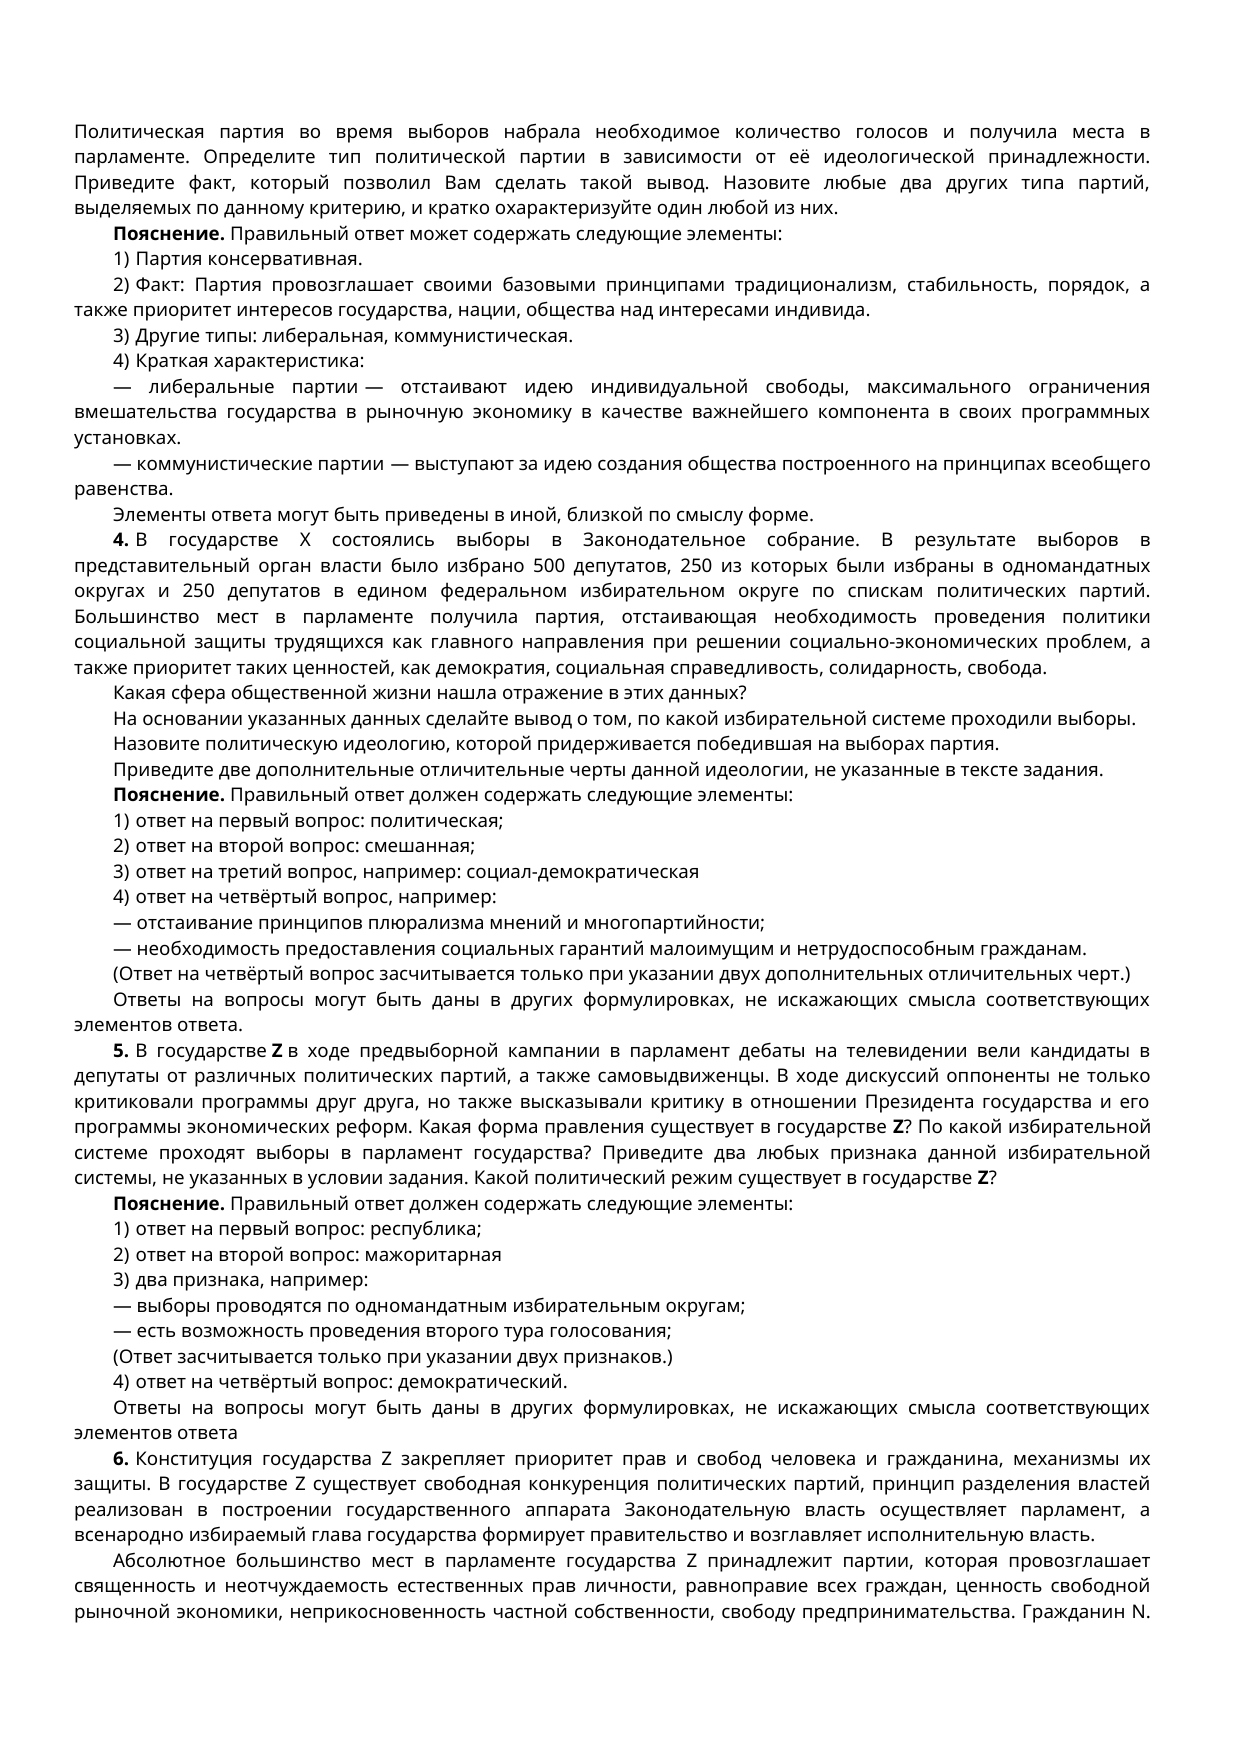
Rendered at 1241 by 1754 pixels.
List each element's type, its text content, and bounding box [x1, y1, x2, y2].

text 2) Факт: Партия провозглашает своими базовыми принципами традиционализм, стабильность, порядок, а также приоритет интересов государства, нации, общества над интересами индивида. [74, 271, 1152, 322]
text 1) ответ на первый вопрос: политическая; [74, 807, 1152, 833]
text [74, 118, 1152, 220]
text — отстаивание принципов плюрализма мнений и многопартийности; [74, 909, 1152, 935]
text Ответы на вопросы могут быть даны в других формулировках, не искажающих смысла соответствующих элементов ответа [74, 1394, 1152, 1445]
text 3) два признака, например: [74, 1267, 1152, 1292]
text 4. В государстве Х состоялись выборы в Законодательное собрание. В результате выборов в представительный орган власти было избрано 500 депутатов, 250 из которых были избраны в одномандатных округах и 250 депутатов в едином федеральном избирательном округе по спискам политических партий. Большинство мест в парламенте получила партия, отстаивающая необходимость проведения политики социальной защиты трудящихся как главного направления при решении социально-экономических проблем, а также приоритет таких ценностей, как демократия, социальная справедливость, солидарность, свобода. [74, 526, 1152, 679]
text Элементы ответа могут быть приведены в иной, близкой по смыслу форме. [74, 501, 1152, 526]
text — коммунистические партии — выступают за идею создания общества построенного на принципах всеобщего равенства. [74, 450, 1152, 501]
text 3) Другие типы: либеральная, коммунистическая. [74, 322, 1152, 348]
text Пояснение. Правильный ответ должен содержать следующие элементы: [74, 782, 1152, 807]
text 3) ответ на третий вопрос, например: социал-демократическая [74, 858, 1152, 884]
text 1) Партия консервативная. [74, 246, 1152, 271]
text — необходимость предоставления социальных гарантий малоимущим и нетрудоспособным гражданам. [74, 935, 1152, 960]
text — есть возможность проведения второго тура голосования; [74, 1318, 1152, 1343]
text Ответы на вопросы могут быть даны в других формулировках, не искажающих смысла соответствующих элементов ответа. [74, 986, 1152, 1037]
text — либеральные партии — отстаивают идею индивидуальной свободы, максимального ограничения вмешательства государства в рыночную экономику в качестве важнейшего компонента в своих программных установках. [74, 373, 1152, 450]
text 5. В государстве Z в ходе предвыборной кампании в парламент дебаты на телевидении вели кандидаты в депутаты от различных политических партий, а также самовыдвиженцы. В ходе дискуссий оппоненты не только критиковали программы друг друга, но также высказывали критику в отношении Президента государства и его программы экономических реформ. Какая форма правления существует в государстве Z? По какой избирательной системе проходят выборы в парламент государства? Приведите два любых признака данной избирательной системы, не указанных в условии задания. Какой политический режим существует в государстве Z? [74, 1037, 1152, 1190]
text 2) ответ на второй вопрос: мажоритарная [74, 1241, 1152, 1267]
text Пояснение. Правильный ответ должен содержать следующие элементы: [74, 1190, 1152, 1216]
text 4) ответ на четвёртый вопрос: демократический. [74, 1369, 1152, 1394]
text Пояснение. Правильный ответ может содержать следующие элементы: [74, 220, 1152, 246]
text 4) Краткая характеристика: [74, 348, 1152, 373]
text 6. Конституция государства Z закрепляет приоритет прав и свобод человека и гражданина, механизмы их защиты. В государстве Z существует свободная конкуренция политических партий, принцип разделения властей реализован в построении государственного аппарата Законодательную власть осуществляет парламент, а всенародно избираемый глава государства формирует правительство и возглавляет исполнительную власть. [74, 1445, 1152, 1547]
text (Ответ засчитывается только при указании двух признаков.) [74, 1343, 1152, 1369]
text 1) ответ на первый вопрос: республика; [74, 1216, 1152, 1241]
text Приведите две дополнительные отличительные черты данной идеологии, не указанные в тексте задания. [74, 756, 1152, 782]
text На основании указанных данных сделайте вывод о том, по какой избирательной системе проходили выборы. [74, 705, 1152, 731]
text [74, 1547, 1152, 1624]
text (Ответ на четвёртый вопрос засчитывается только при указании двух дополнительных отличительных черт.) [74, 960, 1152, 986]
text Назовите политическую идеологию, которой придерживается победившая на выборах партия. [74, 731, 1152, 756]
text Какая сфера общественной жизни нашла отражение в этих данных? [74, 679, 1152, 705]
text — выборы проводятся по одномандатным избирательным округам; [74, 1292, 1152, 1318]
text 4) ответ на четвёртый вопрос, например: [74, 884, 1152, 909]
text 2) ответ на второй вопрос: смешанная; [74, 833, 1152, 858]
